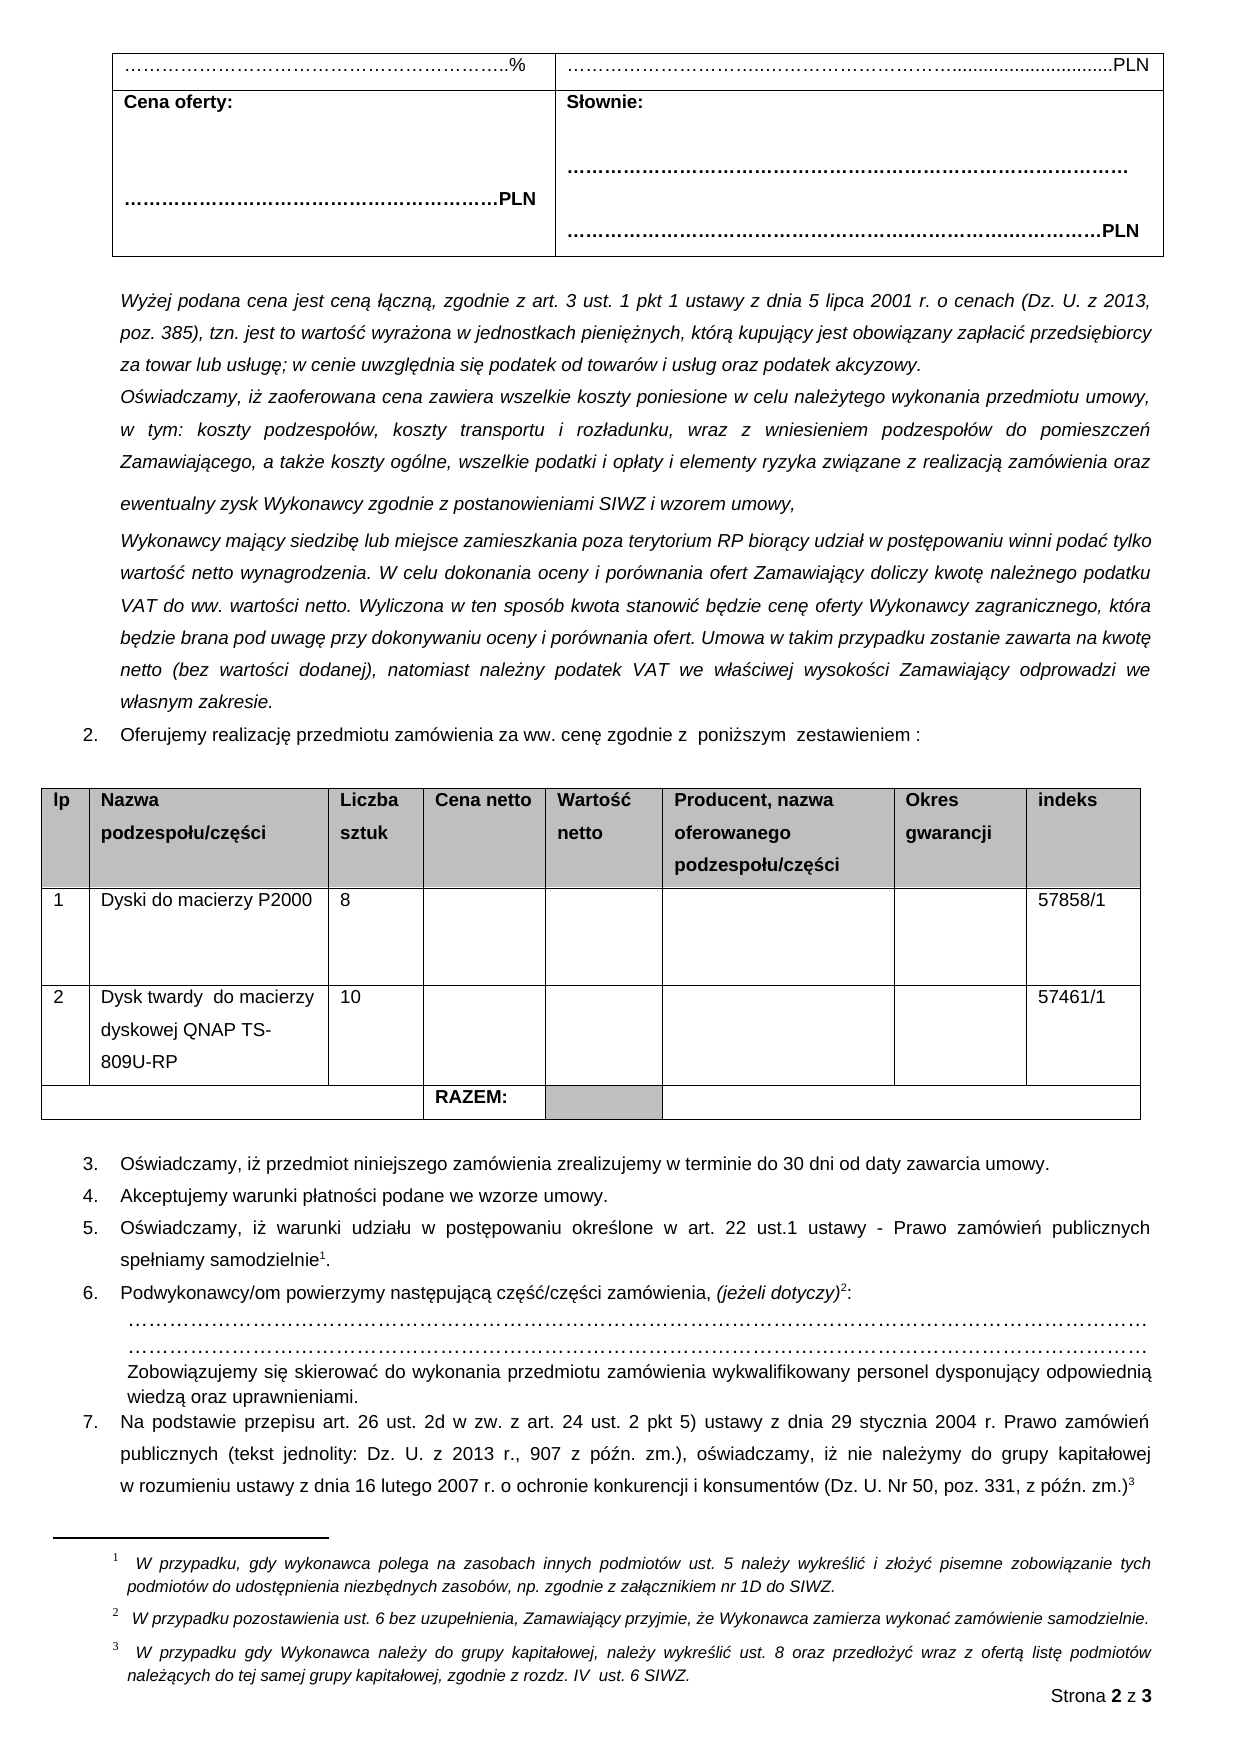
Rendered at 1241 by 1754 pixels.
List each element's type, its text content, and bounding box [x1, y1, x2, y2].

list Oferujemy realizację przedmiotu zamówienia za ww. cenę zgodnie z poniższym zestawieniem : [83, 724, 1152, 745]
list Oświadczamy, iż warunki udziału w postępowaniu określone w art. 22 ust.1 ustawy - Prawo zamówień publicznych spełniamy samodzielnie. [83, 1217, 1152, 1271]
table_header Nazwa podzespołu/części [90, 789, 328, 887]
table_cell [895, 889, 1026, 985]
table_cell 57461/1 [1027, 986, 1140, 1084]
table_cell [546, 1086, 662, 1119]
table_header Liczba sztuk [329, 789, 423, 887]
text ……………………………………………………………………………………………………………………………………………………………………………………………………………………………………………………………………Zobowiązujemy się skierować do wykonania przedmiotu zamówienia wykwalifikowany personel dysponujący odpowiednią wiedzą oraz uprawnieniami. [127, 1306, 1152, 1407]
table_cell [113, 54, 555, 90]
table_header Producent, nazwa oferowanego podzespołu/części [663, 789, 894, 887]
table_header indeks [1027, 789, 1140, 887]
table_cell Słownie: ……………………………………………………………………………… ……………………………………………….…………….……………PLN [556, 91, 1163, 256]
table_cell 1 [42, 889, 89, 985]
table_cell 8 [329, 889, 423, 985]
table_cell [424, 889, 545, 985]
table_cell 10 [329, 986, 423, 1084]
table_cell Dysk twardy do macierzy dyskowej QNAP TS-809U-RP [90, 986, 328, 1084]
list Oświadczamy, iż przedmiot niniejszego zamówienia zrealizujemy w terminie do 30 dni od daty zawarcia umowy. [83, 1152, 1152, 1174]
table_cell Cena oferty: ……………………………………………………PLN [113, 91, 555, 256]
table_cell [895, 986, 1026, 1084]
table_cell RAZEM: [424, 1086, 545, 1119]
table_cell [42, 1086, 423, 1119]
table_header Cena netto [424, 789, 545, 887]
list Wyżej podana cena jest ceną łączną, zgodnie z art. 3 ust. 1 pkt 1 ustawy z dnia 5 lipca 2001 r. o cenach (Dz. U. z 2013, poz. 385), tzn. jest to wartość wyrażona w jednostkach pieniężnych, którą kupujący jest obowiązany zapłacić przedsiębiorcy za towar lub usługę; w cenie uwzględnia się podatek od towarów i usług oraz podatek akcyzowy. [120, 289, 1152, 376]
list Akceptujemy warunki płatności podane we wzorze umowy. [83, 1185, 1152, 1206]
table_cell [663, 986, 894, 1084]
table_cell [546, 889, 662, 985]
table_header Wartość netto [546, 789, 662, 887]
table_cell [556, 54, 1163, 90]
list Podwykonawcy/om powierzymy następującą część/części zamówienia, (jeżeli dotyczy): [83, 1282, 1152, 1303]
table_cell 2 [42, 986, 89, 1084]
table_cell [546, 986, 662, 1084]
table_cell [663, 889, 894, 985]
list Na podstawie przepisu art. 26 ust. 2d w zw. z art. 24 ust. 2 pkt 5) ustawy z dnia 29 stycznia 2004 r. Prawo zamówień publicznych (tekst jednolity: Dz. U. z 2013 r., 907 z późn. zm.), oświadczamy, iż nie należymy do grupy kapitałowej w rozumieniu ustawy z dnia 16 lutego 2007 r. o ochronie konkurencji i konsumentów (Dz. U. Nr 50, poz. 331, z późn. zm.) [83, 1411, 1152, 1497]
list Wykonawcy mający siedzibę lub miejsce zamieszkania poza terytorium RP biorący udział w postępowaniu winni podać tylko wartość netto wynagrodzenia. W celu dokonania oceny i porównania ofert Zamawiający doliczy kwotę należnego podatku VAT do ww. wartości netto. Wyliczona w ten sposób kwota stanowić będzie cenę oferty Wykonawcy zagranicznego, która będzie brana pod uwagę przy dokonywaniu oceny i porównania ofert. Umowa w takim przypadku zostanie zawarta na kwotę netto (bez wartości dodanej), natomiast należny podatek VAT we właściwej wysokości Zamawiający odprowadzi we własnym zakresie. [120, 530, 1152, 713]
table_header Okres gwarancji [895, 789, 1026, 887]
list Oświadczamy, iż zaoferowana cena zawiera wszelkie koszty poniesione w celu należytego wykonania przedmiotu umowy, w tym: koszty podzespołów, koszty transportu i rozładunku, wraz z wniesieniem podzespołów do pomieszczeń Zamawiającego, a także koszty ogólne, wszelkie podatki i opłaty i elementy ryzyka związane z realizacją zamówienia oraz ewentualny zysk Wykonawcy zgodnie z postanowieniami SIWZ i wzorem umowy, [120, 386, 1152, 516]
table_header lp [42, 789, 89, 887]
table_cell Dyski do macierzy P2000 [90, 889, 328, 985]
table_cell [663, 1086, 1140, 1119]
table_cell 57858/1 [1027, 889, 1140, 985]
table_cell [424, 986, 545, 1084]
